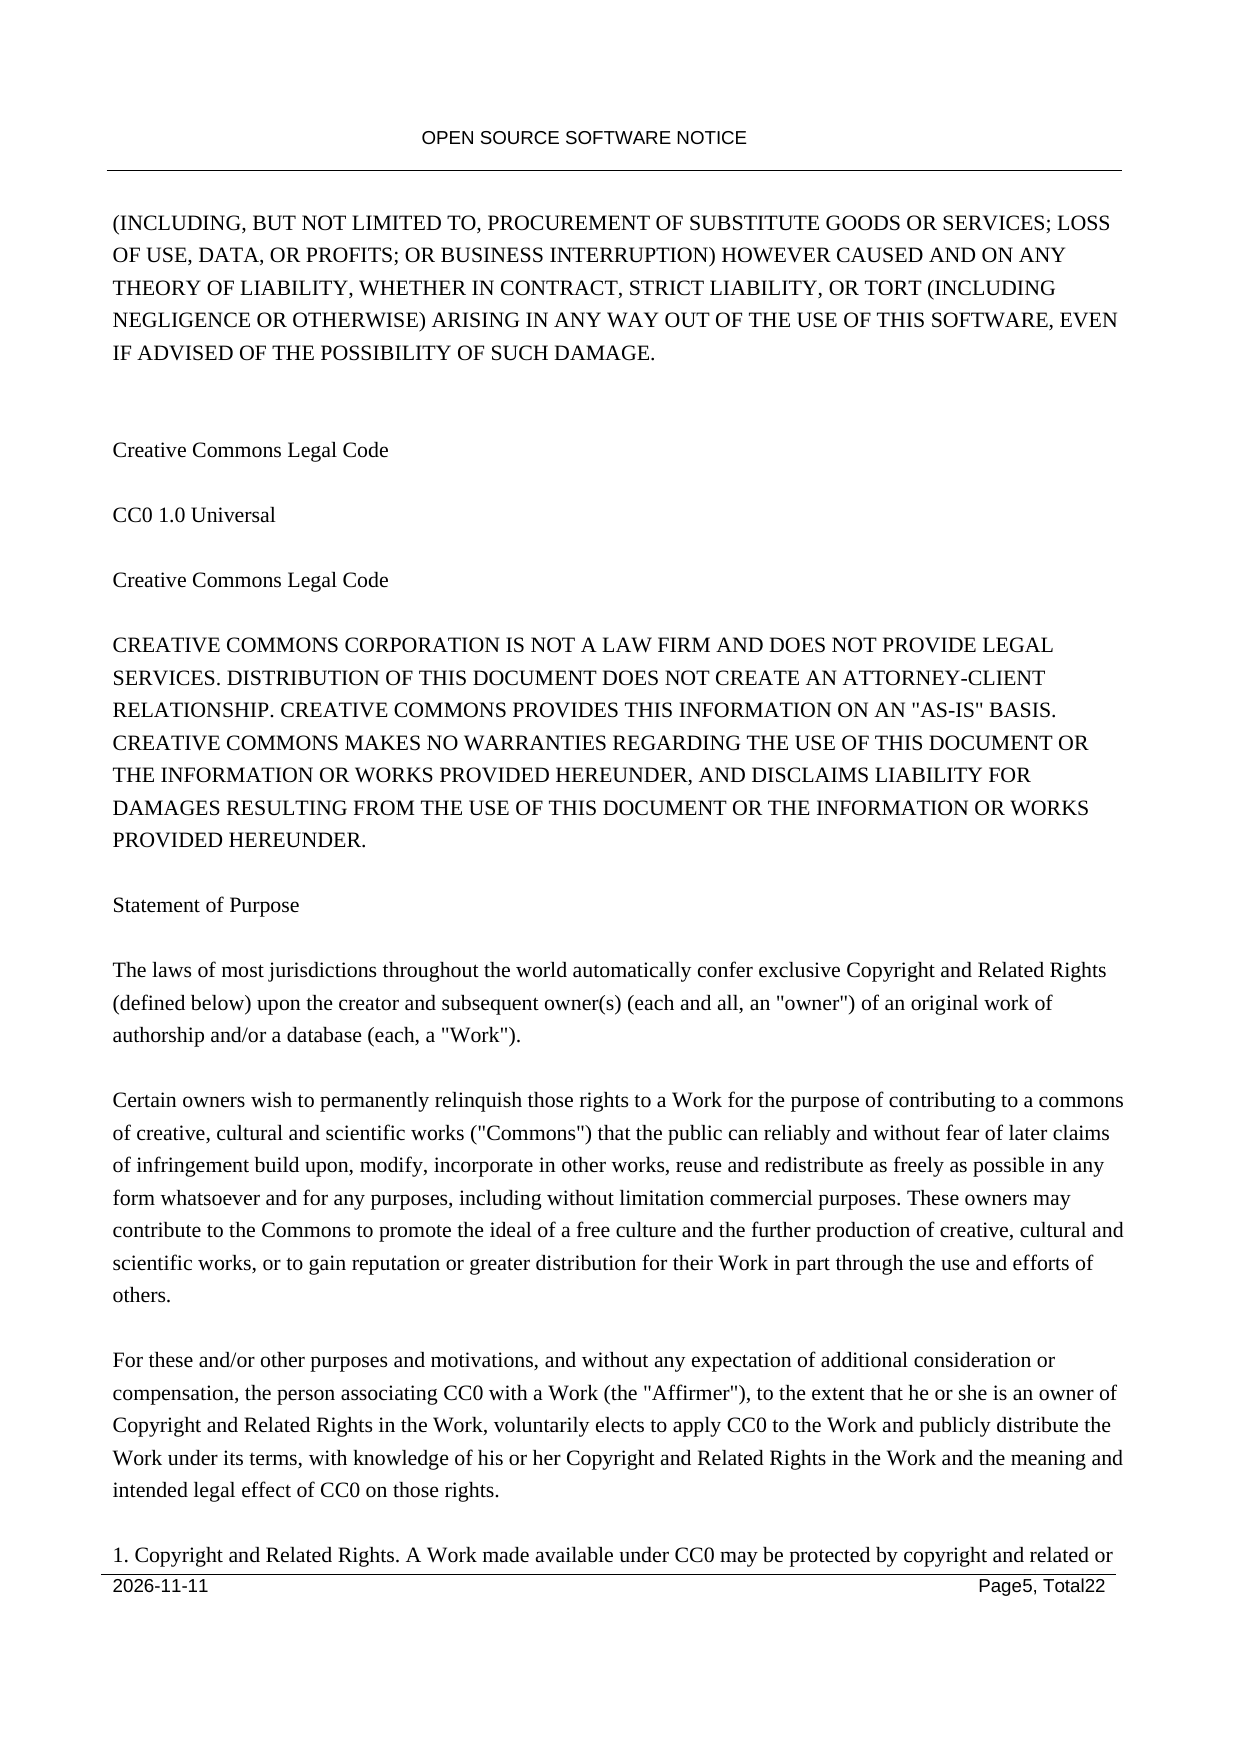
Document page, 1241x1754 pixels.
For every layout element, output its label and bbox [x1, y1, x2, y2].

text [112, 206, 1128, 1571]
